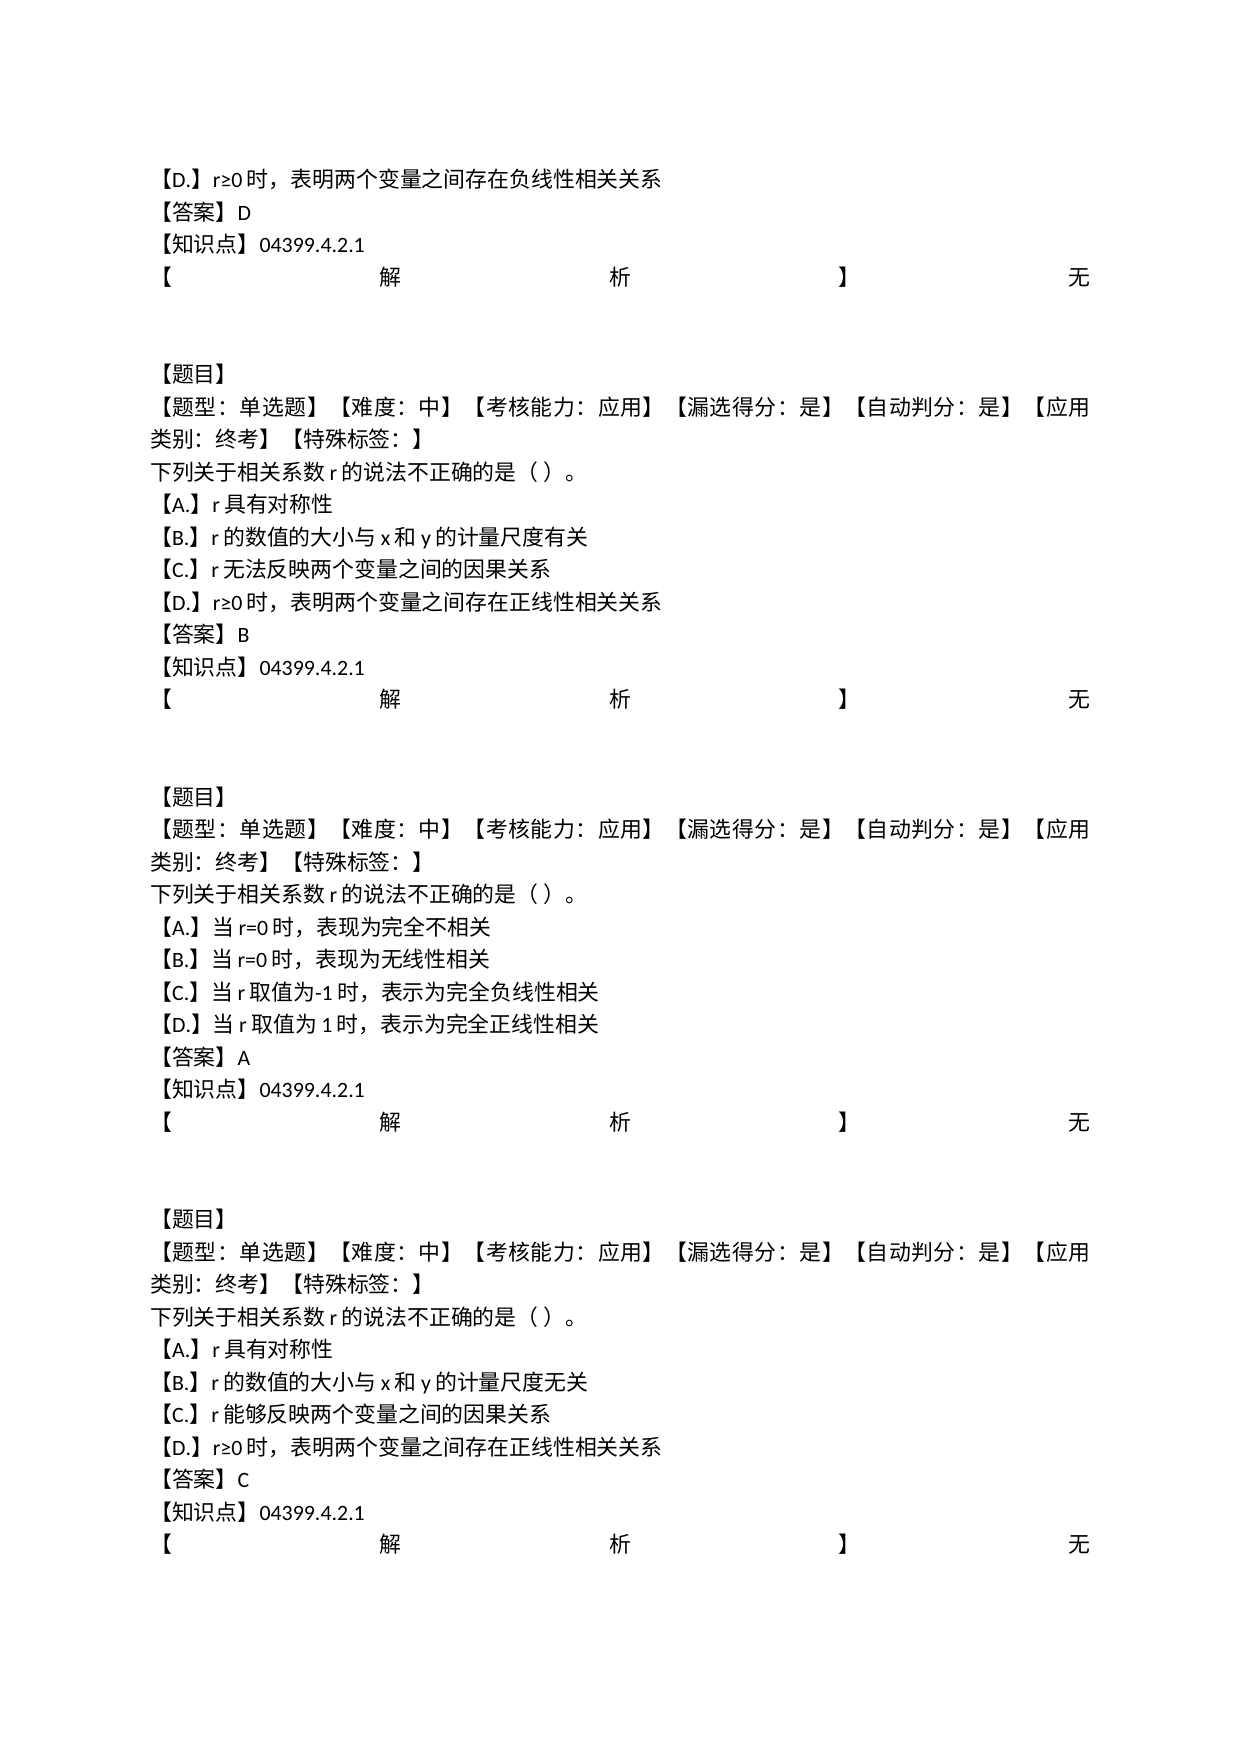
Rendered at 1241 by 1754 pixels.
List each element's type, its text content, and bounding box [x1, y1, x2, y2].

text 【题目】 [150, 357, 1090, 389]
text 下列关于相关系数r的说法不正确的是（ ）。 [150, 454, 1090, 487]
text 【A.】当r=0时，表现为完全不相关 [150, 909, 1090, 942]
text 【题目】 [150, 1202, 1090, 1234]
text 【B.】r的数值的大小与x和y的计量尺度无关 [150, 1364, 1090, 1397]
text 【D.】当r取值为1时，表示为完全正线性相关 [150, 1007, 1090, 1039]
text 【C.】当r取值为-1时，表示为完全负线性相关 [150, 974, 1090, 1007]
text 【C.】r无法反映两个变量之间的因果关系 [150, 552, 1090, 584]
text 下列关于相关系数r的说法不正确的是（ ）。 [150, 877, 1090, 909]
text 【D.】r≥0时，表明两个变量之间存在正线性相关关系 [150, 1429, 1090, 1462]
text 【B.】当r=0时，表现为无线性相关 [150, 942, 1090, 974]
text 【知识点】04399.4.2.1 [150, 1072, 1090, 1104]
text 【答案】A [150, 1039, 1090, 1072]
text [150, 389, 1090, 454]
text 【解析】无 [150, 1104, 1090, 1169]
text 【解析】无 [150, 1527, 1090, 1592]
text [150, 1234, 1090, 1299]
text 【知识点】04399.4.2.1 [150, 227, 1090, 259]
text 【题型：单选题】【难度：中】【考核能力：应用】【漏选得分：是】【自动判分：是】【应用类别：终考】【特殊标签：】 [150, 812, 1090, 877]
text 【D.】r≥0时，表明两个变量之间存在负线性相关关系 [150, 162, 1090, 194]
text 【B.】r的数值的大小与x和y的计量尺度有关 [150, 519, 1090, 552]
text 【答案】C [150, 1462, 1090, 1494]
text 【A.】r具有对称性 [150, 1332, 1090, 1364]
text 下列关于相关系数r的说法不正确的是（ ）。 [150, 1299, 1090, 1332]
text 【答案】D [150, 194, 1090, 227]
text 【知识点】04399.4.2.1 [150, 649, 1090, 682]
text 【解析】无 [150, 682, 1090, 747]
text 【D.】r≥0时，表明两个变量之间存在正线性相关关系 [150, 584, 1090, 617]
text 【解析】无 [150, 259, 1090, 324]
text 【题目】 [150, 779, 1090, 812]
text 【A.】r具有对称性 [150, 487, 1090, 519]
text 【知识点】04399.4.2.1 [150, 1494, 1090, 1527]
text 【C.】r能够反映两个变量之间的因果关系 [150, 1397, 1090, 1429]
text 【答案】B [150, 617, 1090, 649]
